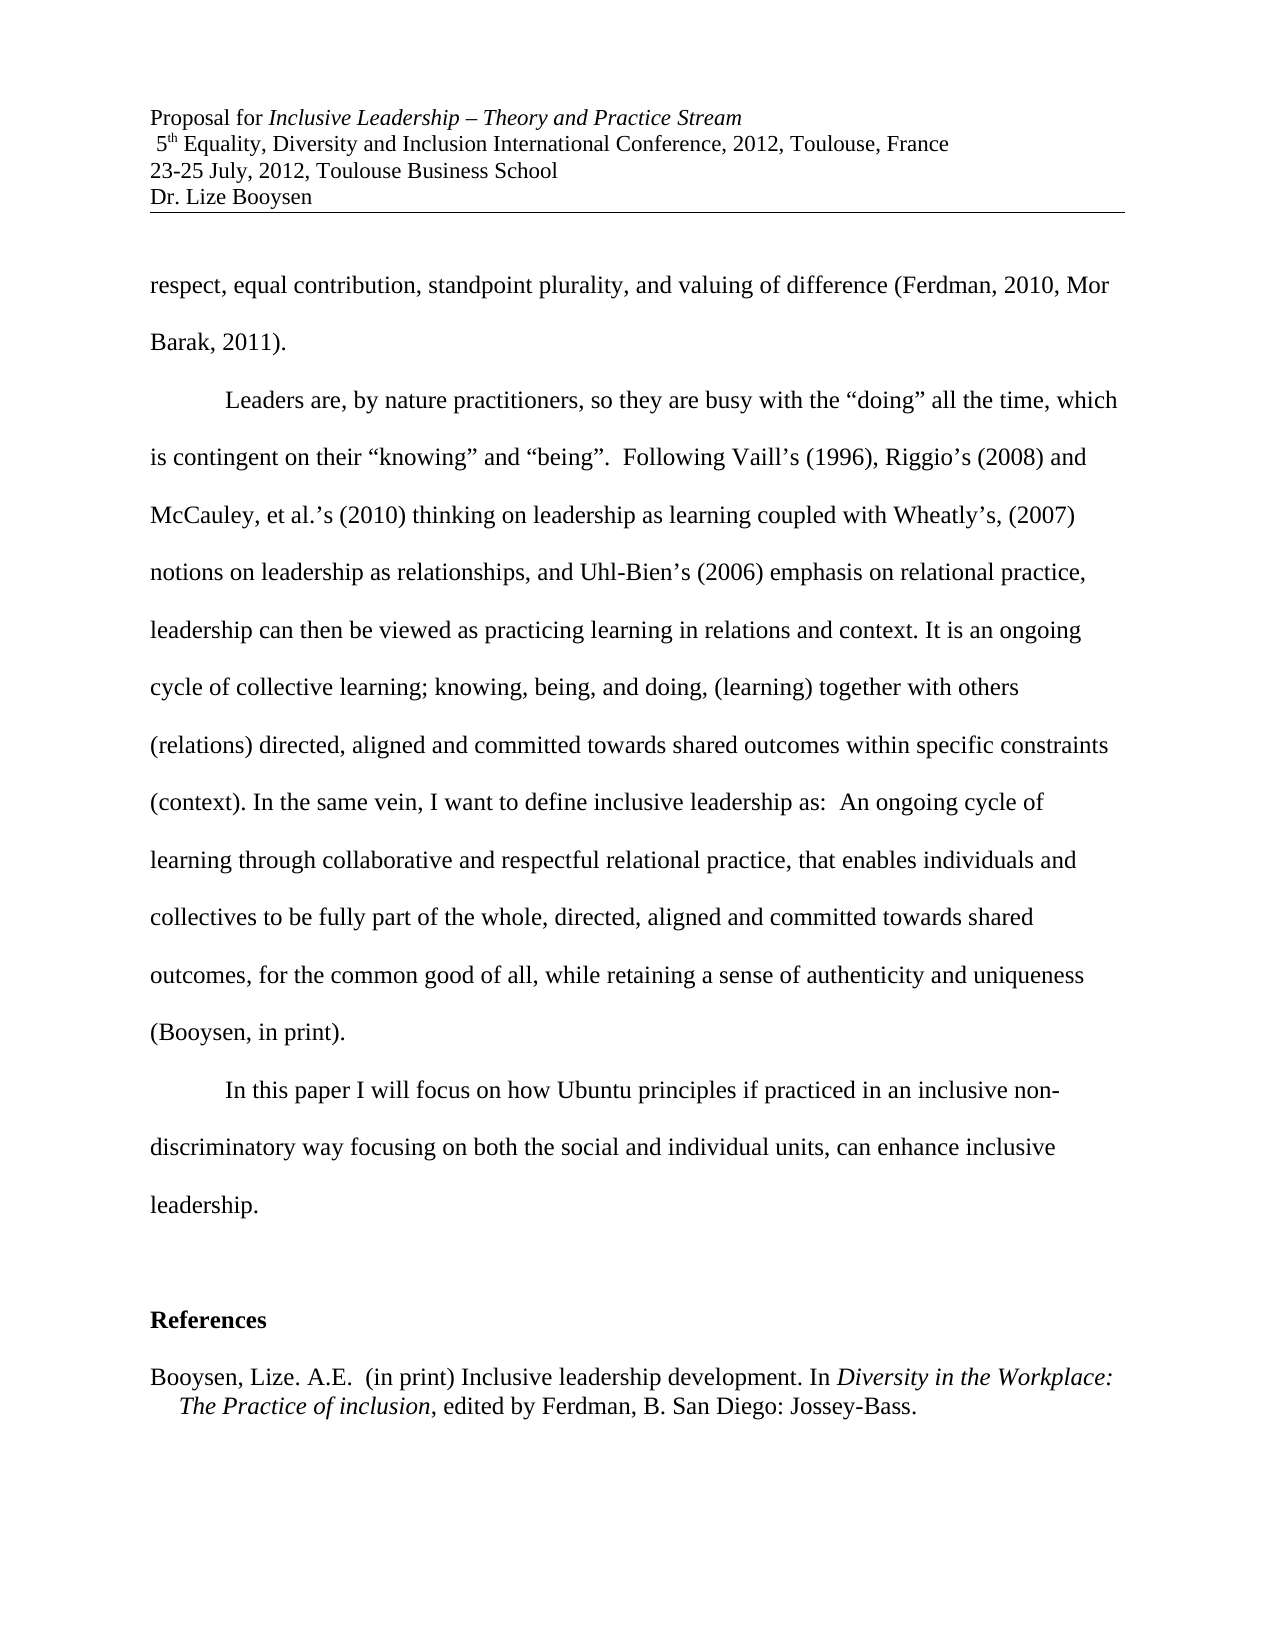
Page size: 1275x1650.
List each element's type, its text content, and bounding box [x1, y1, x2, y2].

text References [150, 1305, 1125, 1334]
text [150, 270, 1125, 356]
text Leaders are, by nature practitioners, so they are busy with the “doing” all the time, which is contingent on their “knowing” and “being”. Following Vaill’s (1996), Riggio’s (2008) and McCauley, et al.’s (2010) thinking on leadership as learning coupled with Wheatly’s, (2007) notions on leadership as relationships, and Uhl-Bien’s (2006) emphasis on relational practice, leadership can then be viewed as practicing learning in relations and context. It is an ongoing cycle of collective learning; knowing, being, and doing, (learning) together with others (relations) directed, aligned and committed towards shared outcomes within specific constraints (context). In the same vein, I want to define inclusive leadership as: An ongoing cycle of learning through collaborative and respectful relational practice, that enables individuals and collectives to be fully part of the whole, directed, aligned and committed towards shared outcomes, for the common good of all, while retaining a sense of authenticity and uniqueness (Booysen, in print). [150, 385, 1125, 1046]
text In this paper I will focus on how Ubuntu principles if practiced in an inclusive non-discriminatory way focusing on both the social and individual units, can enhance inclusive leadership. [150, 1075, 1125, 1219]
text Booysen, Lize. A.E. (in print) Inclusive leadership development. In Diversity in the Workplace: The Practice of inclusion, edited by Ferdman, B. San Diego: Jossey-Bass. [150, 1362, 1125, 1420]
